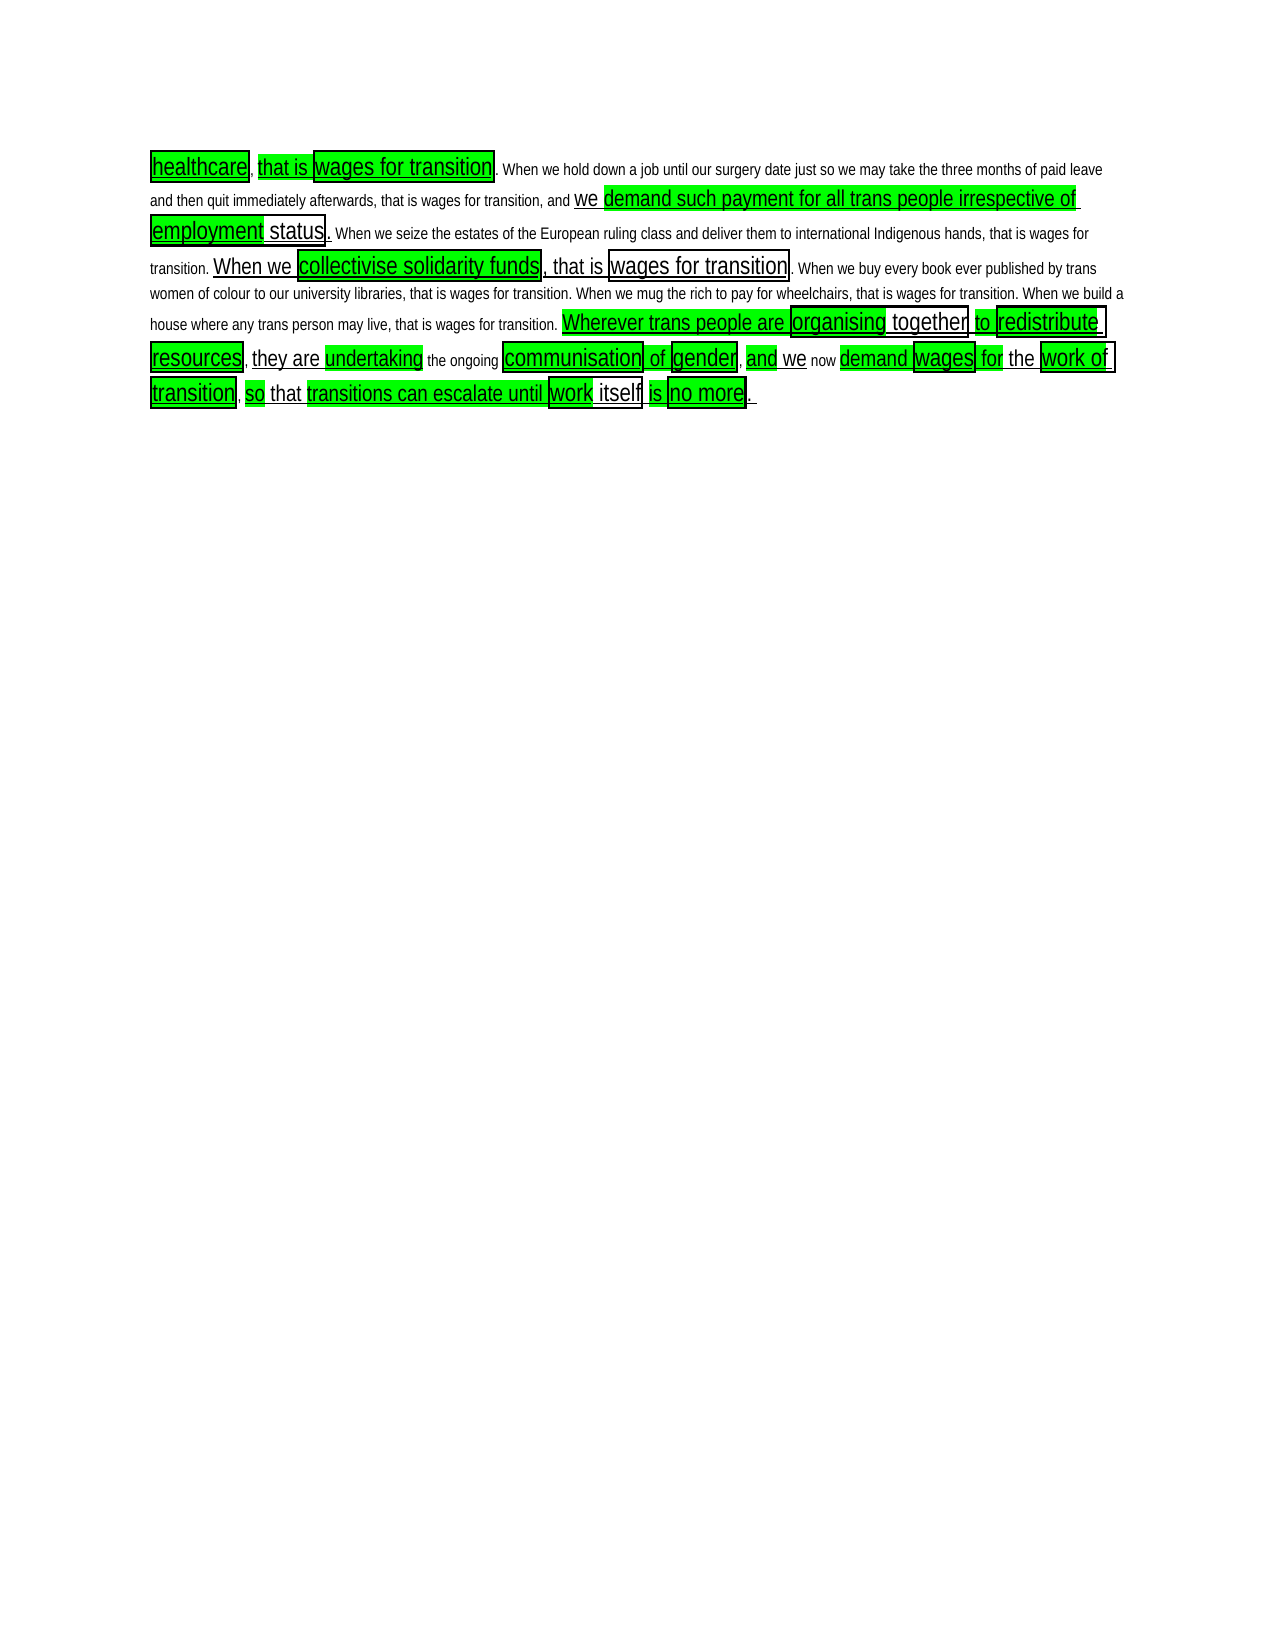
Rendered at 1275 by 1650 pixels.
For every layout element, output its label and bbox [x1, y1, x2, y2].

text [150, 150, 1125, 409]
